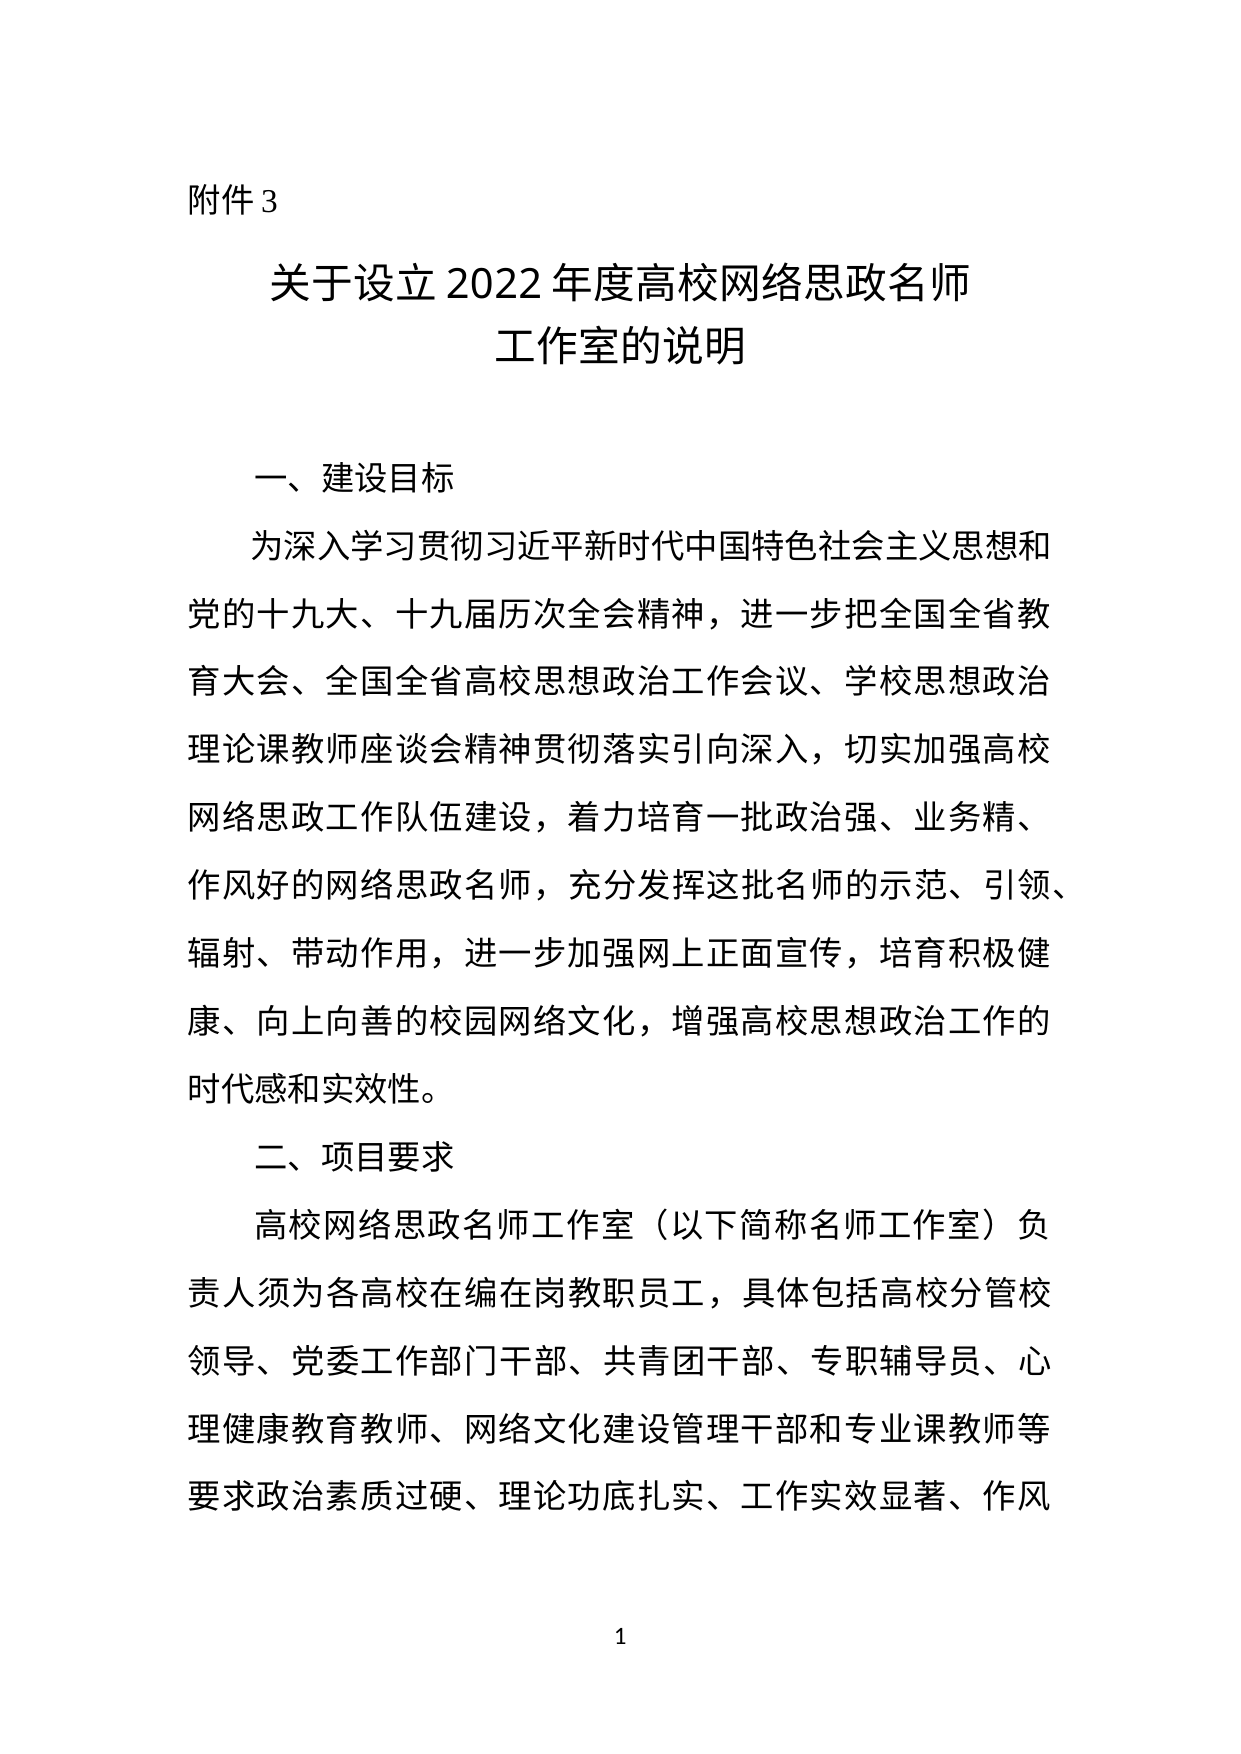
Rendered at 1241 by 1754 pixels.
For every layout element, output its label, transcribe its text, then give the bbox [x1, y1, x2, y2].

text 工作室的说明 [187, 311, 1053, 374]
text 附件3 [187, 164, 1053, 232]
text 一、建设目标 [187, 442, 1053, 509]
text 关于设立2022年度高校网络思政名师 [187, 249, 1053, 311]
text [187, 1189, 1053, 1528]
text 二、项目要求 [187, 1121, 1053, 1189]
text 为深入学习贯彻习近平新时代中国特色社会主义思想和党的十九大、十九届历次全会精神，进一步把全国全省教育大会、全国全省高校思想政治工作会议、学校思想政治理论课教师座谈会精神贯彻落实引向深入，切实加强高校网络思政工作队伍建设，着力培育一批政治强、业务精、作风好的网络思政名师，充分发挥这批名师的示范、引领、辐射、带动作用，进一步加强网上正面宣传，培育积极健康、向上向善的校园网络文化，增强高校思想政治工作的时代感和实效性。 [187, 509, 1053, 1121]
